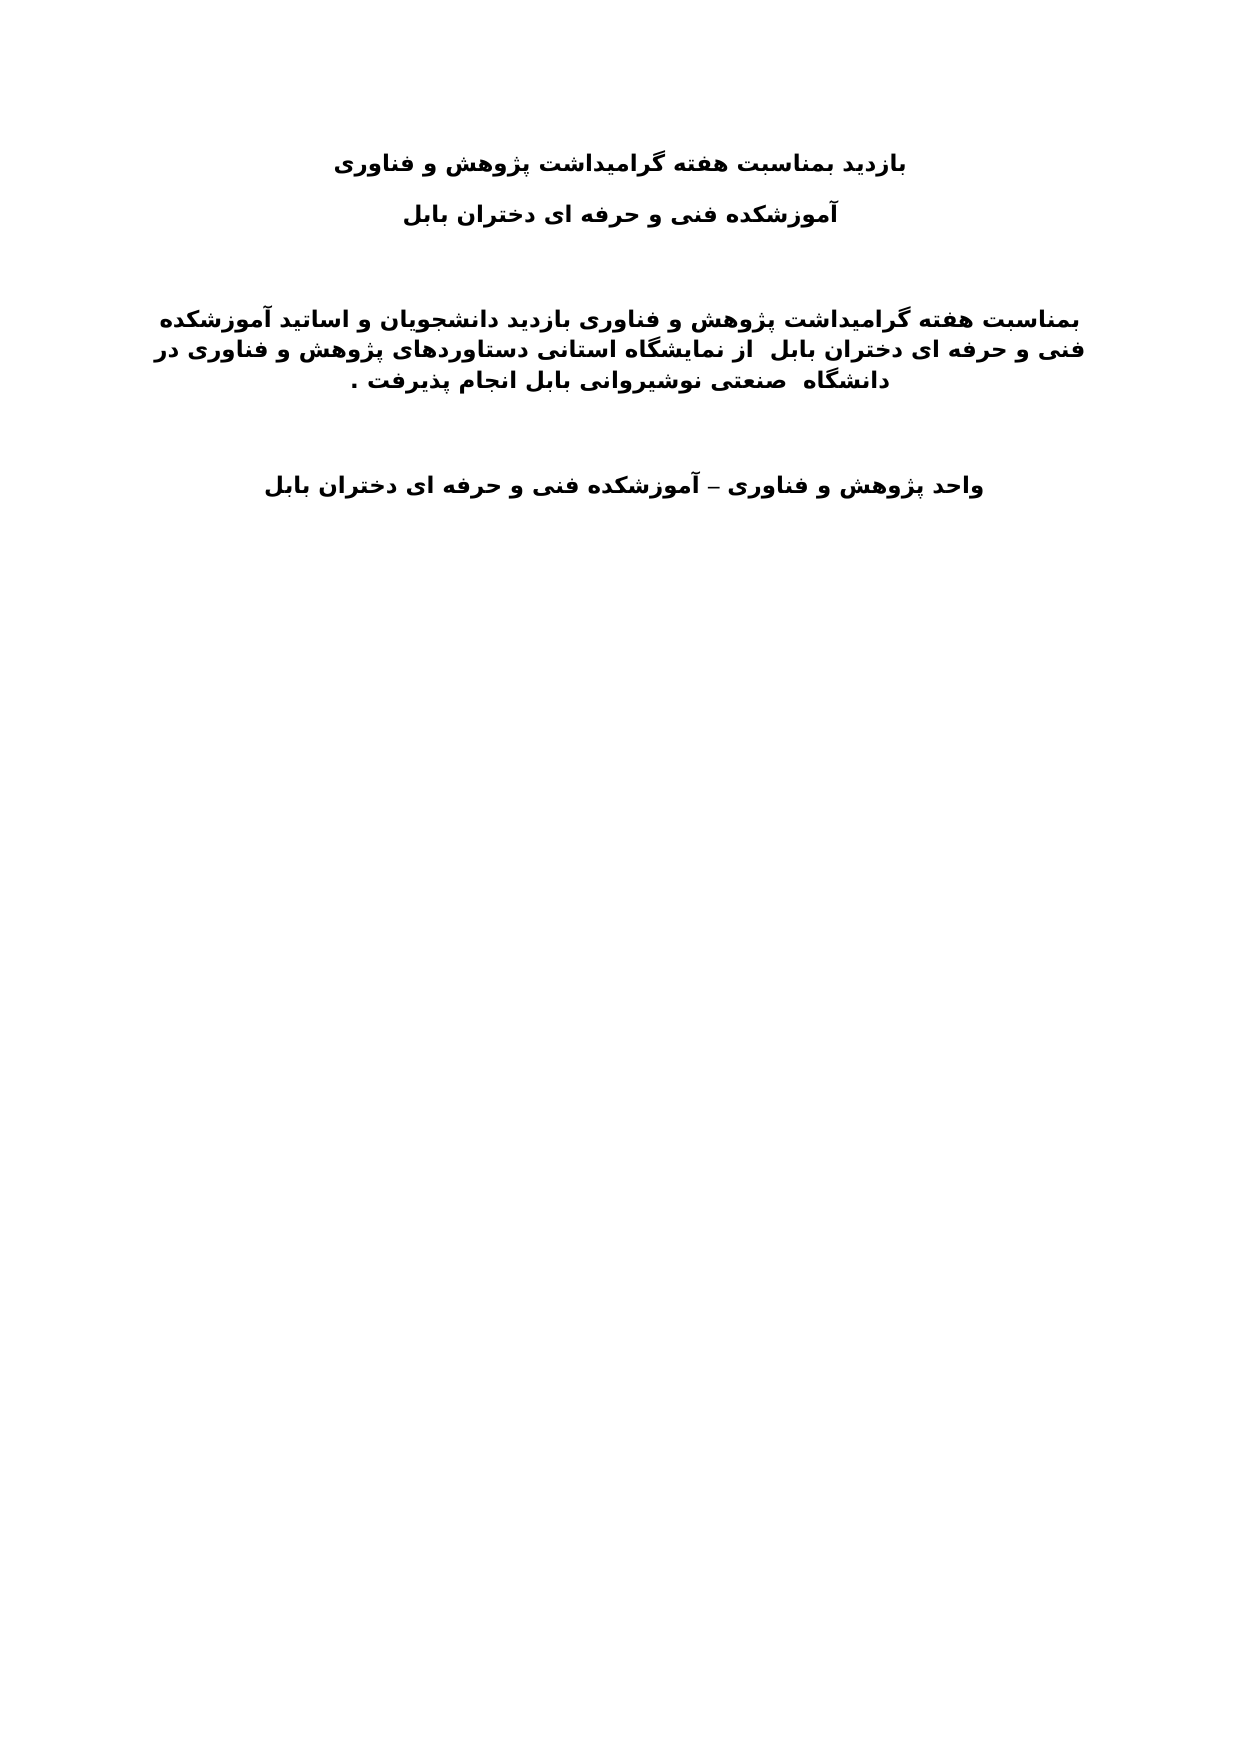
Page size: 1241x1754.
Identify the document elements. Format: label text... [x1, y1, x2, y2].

text آموزشکده فنی و حرفه ای دختران بابل [150, 201, 1090, 228]
text بازدید بمناسبت هفته گرامیداشت پژوهش و فناوری [150, 150, 1090, 177]
text بمناسبت هفته گرامیداشت پژوهش و فناوری بازدید دانشجویان و اساتید آموزشکده فنی و حرفه ای دختران بابل از نمایشگاه استانی دستاوردهای پژوهش و فناوری در دانشگاه صنعتی نوشیروانی بابل انجام پذیرفت . [150, 306, 1090, 394]
text واحد پژوهش و فناوری – آموزشکده فنی و حرفه ای دختران بابل [150, 472, 1090, 498]
